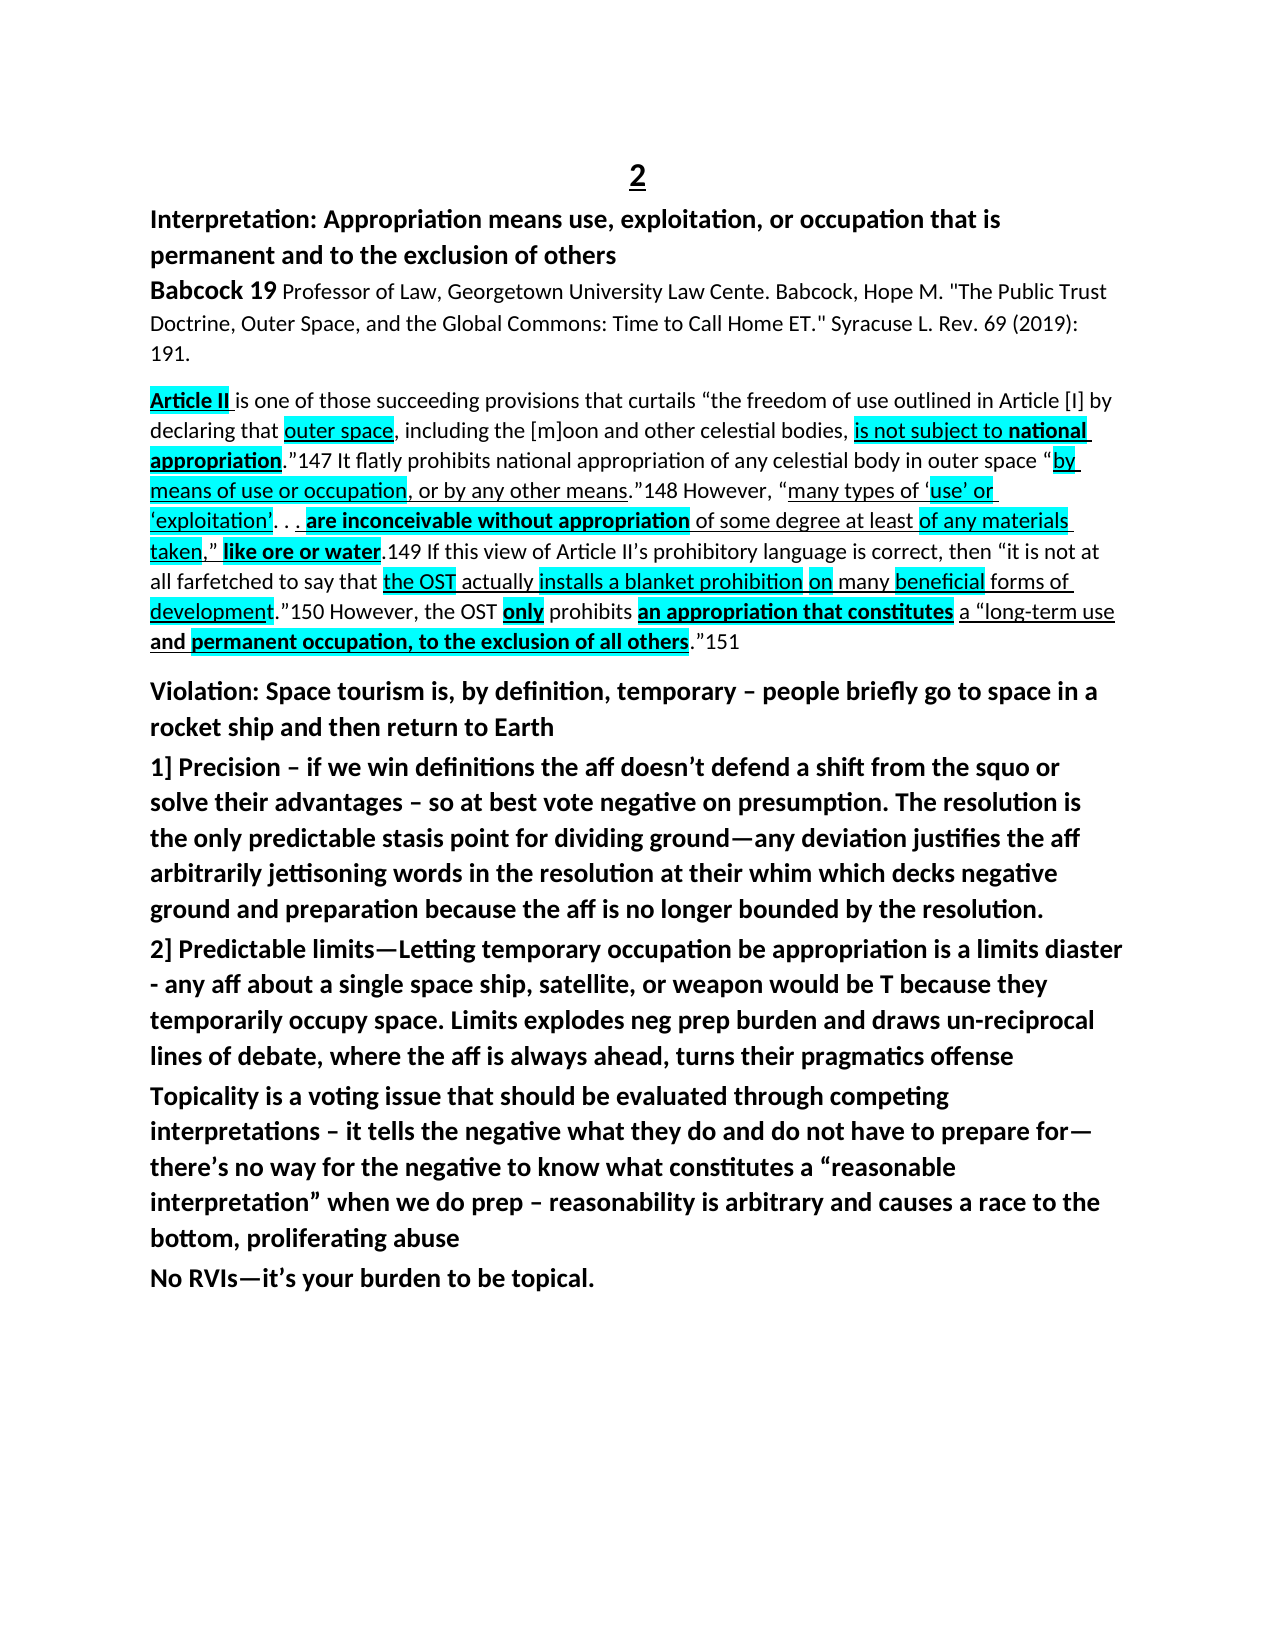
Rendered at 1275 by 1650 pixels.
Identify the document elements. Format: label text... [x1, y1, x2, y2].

subtitle 2 [150, 154, 1125, 195]
subtitle No RVIs—it’s your burden to be topical. [150, 1261, 1125, 1294]
subtitle 2] Predictable limits—Letting temporary occupation be appropriation is a limits diaster - any aff about a single space ship, satellite, or weapon would be T because they temporarily occupy space. Limits explodes neg prep burden and draws un-reciprocal lines of debate, where the aff is always ahead, turns their pragmatics offense [150, 932, 1125, 1072]
subtitle Interpretation: Appropriation means use, exploitation, or occupation that is permanent and to the exclusion of others [150, 202, 1125, 271]
text Babcock 19 Professor of Law, Georgetown University Law Cente. Babcock, Hope M. "The Public Trust Doctrine, Outer Space, and the Global Commons: Time to Call Home ET." Syracuse L. Rev. 69 (2019): 191. [150, 273, 1125, 367]
subtitle Topicality is a voting issue that should be evaluated through competing interpretations – it tells the negative what they do and do not have to prepare for—there’s no way for the negative to know what constitutes a “reasonable interpretation” when we do prep – reasonability is arbitrary and causes a race to the bottom, proliferating abuse [150, 1079, 1125, 1254]
subtitle 1] Precision – if we win definitions the aff doesn’t defend a shift from the squo or solve their advantages – so at best vote negative on presumption. The resolution is the only predictable stasis point for dividing ground—any deviation justifies the aff arbitrarily jettisoning words in the resolution at their whim which decks negative ground and preparation because the aff is no longer bounded by the resolution. [150, 750, 1125, 925]
text Article II is one of those succeeding provisions that curtails “the freedom of use outlined in Article [I] by declaring that outer space, including the [m]oon and other celestial bodies, is not subject to national appropriation.”147 It flatly prohibits national appropriation of any celestial body in outer space “by means of use or occupation, or by any other means.”148 However, “many types of ‘use’ or ‘exploitation’. . . are inconceivable without appropriation of some degree at least of any materials taken,” like ore or water.149 If this view of Article II’s prohibitory language is correct, then “it is not at all farfetched to say that the OST actually installs a blanket prohibition on many beneficial forms of development.”150 However, the OST only prohibits an appropriation that constitutes a “long-term use and permanent occupation, to the exclusion of all others.”151 [150, 386, 1125, 656]
subtitle Violation: Space tourism is, by definition, temporary – people briefly go to space in a rocket ship and then return to Earth [150, 674, 1125, 743]
